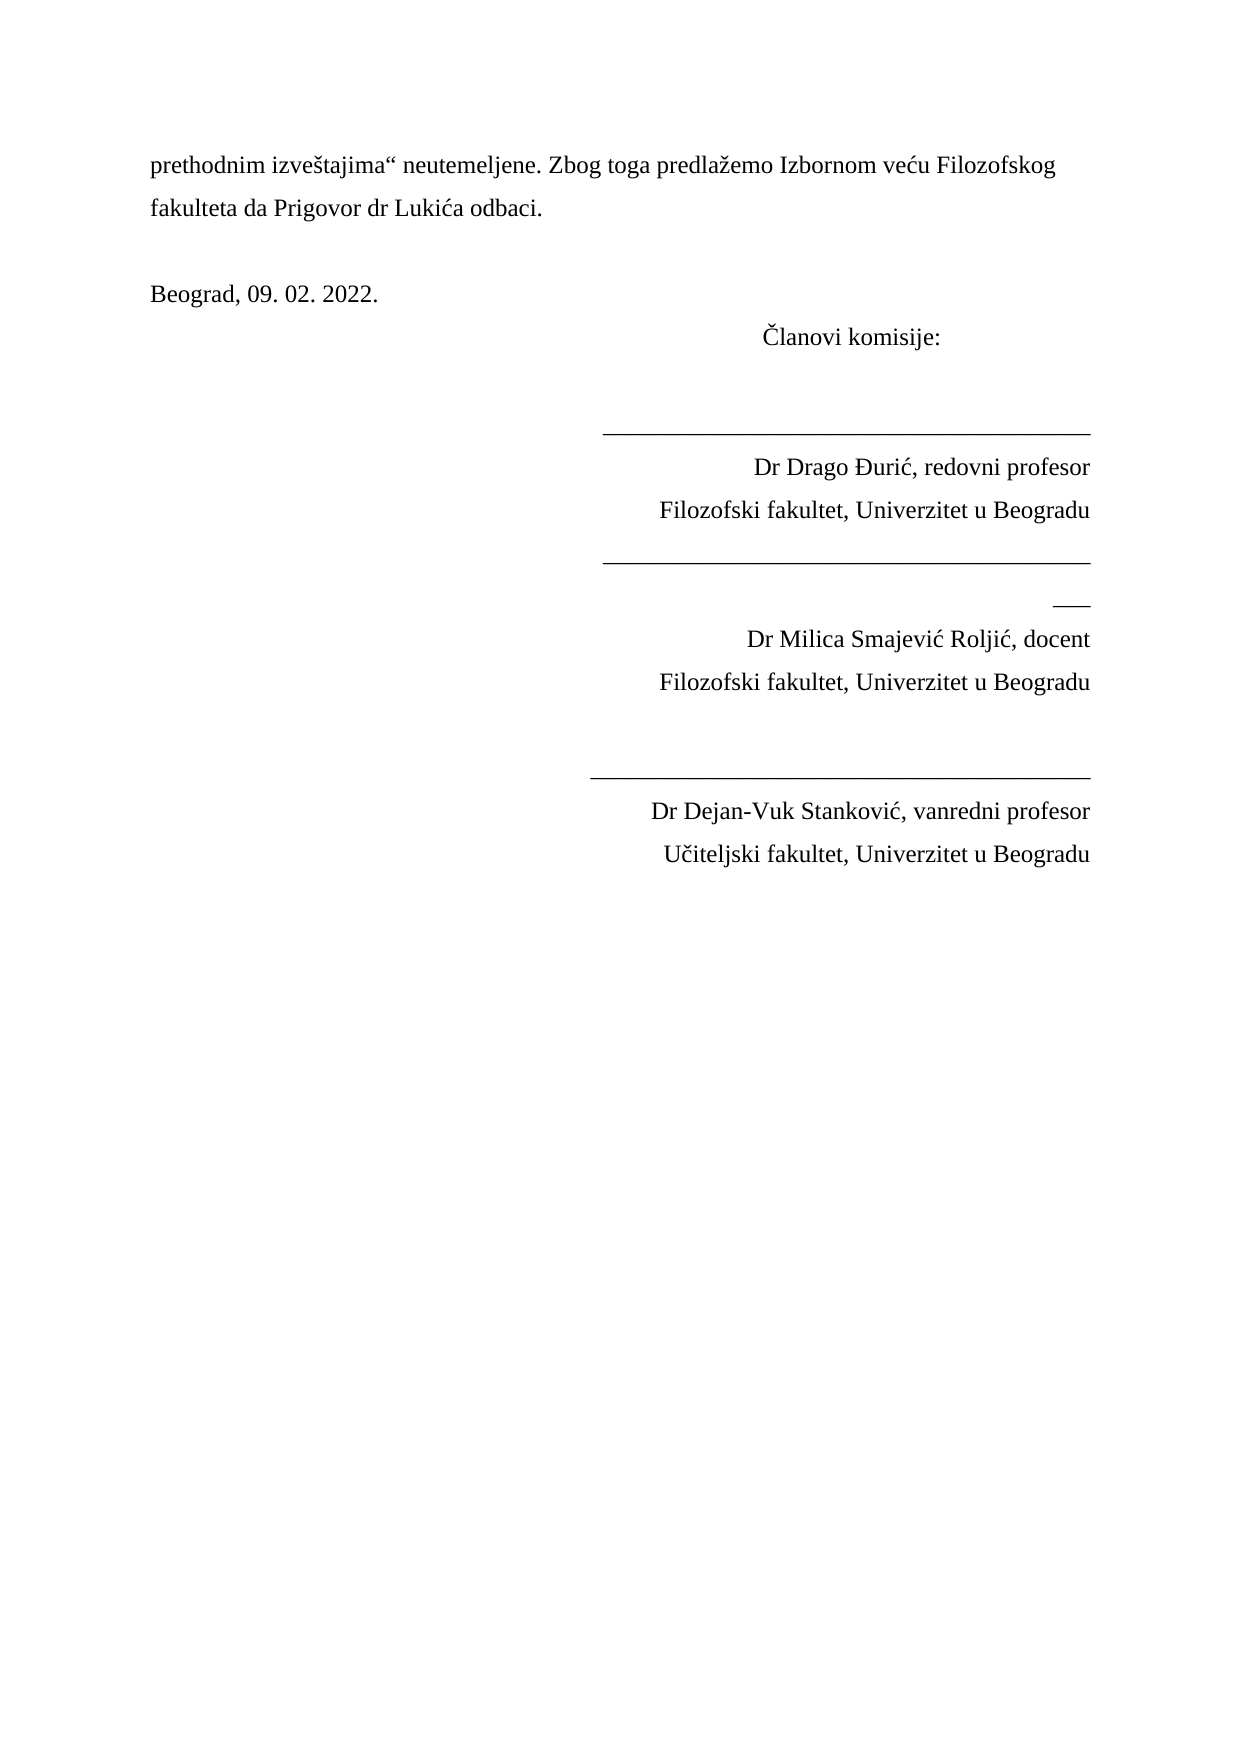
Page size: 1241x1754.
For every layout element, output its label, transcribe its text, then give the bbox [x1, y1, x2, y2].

text _______________________________________ [150, 409, 1090, 437]
text Dr Milica Smajević Roljić, docent [150, 624, 1090, 653]
text Filozofski fakultet, Univerzitet u Beogradu [150, 667, 1090, 696]
text Učiteljski fakultet, Univerzitet u Beogradu [150, 839, 1090, 868]
text Filozofski fakultet, Univerzitet u Beogradu [150, 495, 1090, 524]
text Dr Dejan-Vuk Stanković, vanredni profesor [150, 796, 1090, 824]
text Članovi komisije: [150, 322, 1090, 351]
text ________________________________________ [150, 753, 1090, 781]
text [150, 150, 1090, 222]
text Beograd, 09. 02. 2022. [150, 279, 1090, 308]
text __________________________________________ [150, 538, 1090, 610]
text Dr Drago Đurić, redovni profesor [150, 452, 1090, 481]
